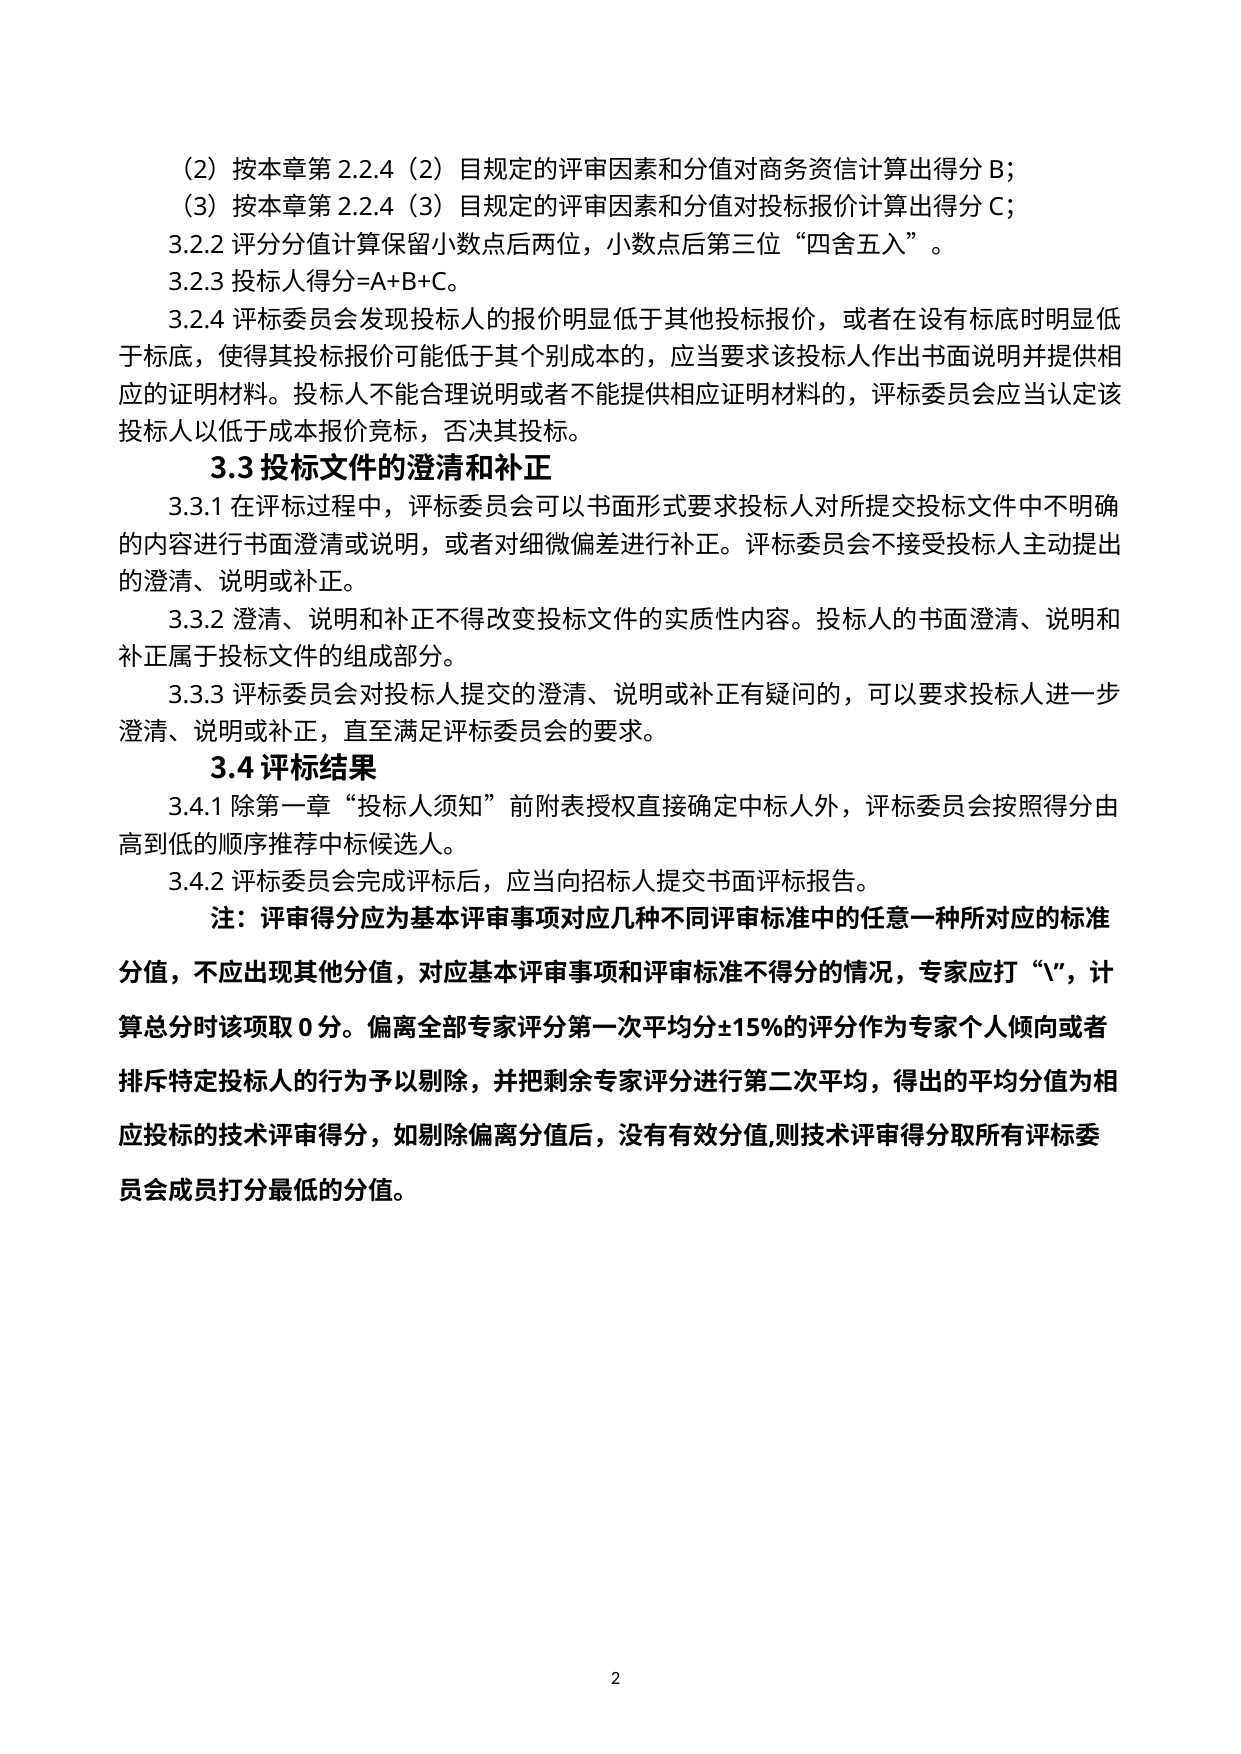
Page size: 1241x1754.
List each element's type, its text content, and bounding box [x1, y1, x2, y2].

text （2）按本章第2.2.4（2）目规定的评审因素和分值对商务资信计算出得分B； [118, 148, 1122, 186]
text 3.4.1除第一章“投标人须知”前附表授权直接确定中标人外，评标委员会按照得分由高到低的顺序推荐中标候选人。 [118, 786, 1122, 861]
text 注：评审得分应为基本评审事项对应几种不同评审标准中的任意一种所对应的标准分值，不应出现其他分值，对应基本评审事项和评审标准不得分的情况，专家应打“\”，计算总分时该项取0分。偏离全部专家评分第一次平均分±15%的评分作为专家个人倾向或者排斥特定投标人的行为予以剔除，并把剩余专家评分进行第二次平均，得出的平均分值为相应投标的技术评审得分，如剔除偏离分值后，没有有效分值,则技术评审得分取所有评标委员会成员打分最低的分值。 [118, 898, 1122, 1206]
text 3.2.3 投标人得分=A+B+C。 [118, 261, 1122, 298]
text 3.3.3 评标委员会对投标人提交的澄清、说明或补正有疑问的，可以要求投标人进一步澄清、说明或补正，直至满足评标委员会的要求。 [118, 673, 1122, 748]
text 3.3.1在评标过程中，评标委员会可以书面形式要求投标人对所提交投标文件中不明确的内容进行书面澄清或说明，或者对细微偏差进行补正。评标委员会不接受投标人主动提出的澄清、说明或补正。 [118, 486, 1122, 598]
text 3.2.2 评分分值计算保留小数点后两位，小数点后第三位“四舍五入”。 [118, 223, 1122, 261]
text 3.4.2 评标委员会完成评标后，应当向招标人提交书面评标报告。 [118, 861, 1122, 898]
subtitle 3.4 评标结果 [118, 748, 1122, 786]
text 3.2.4 评标委员会发现投标人的报价明显低于其他投标报价，或者在设有标底时明显低于标底，使得其投标报价可能低于其个别成本的，应当要求该投标人作出书面说明并提供相应的证明材料。投标人不能合理说明或者不能提供相应证明材料的，评标委员会应当认定该投标人以低于成本报价竞标，否决其投标。 [118, 298, 1122, 448]
subtitle 3.3 投标文件的澄清和补正 [118, 448, 1122, 486]
text 3.3.2 澄清、说明和补正不得改变投标文件的实质性内容。投标人的书面澄清、说明和补正属于投标文件的组成部分。 [118, 598, 1122, 673]
text （3）按本章第2.2.4（3）目规定的评审因素和分值对投标报价计算出得分C； [118, 186, 1122, 223]
